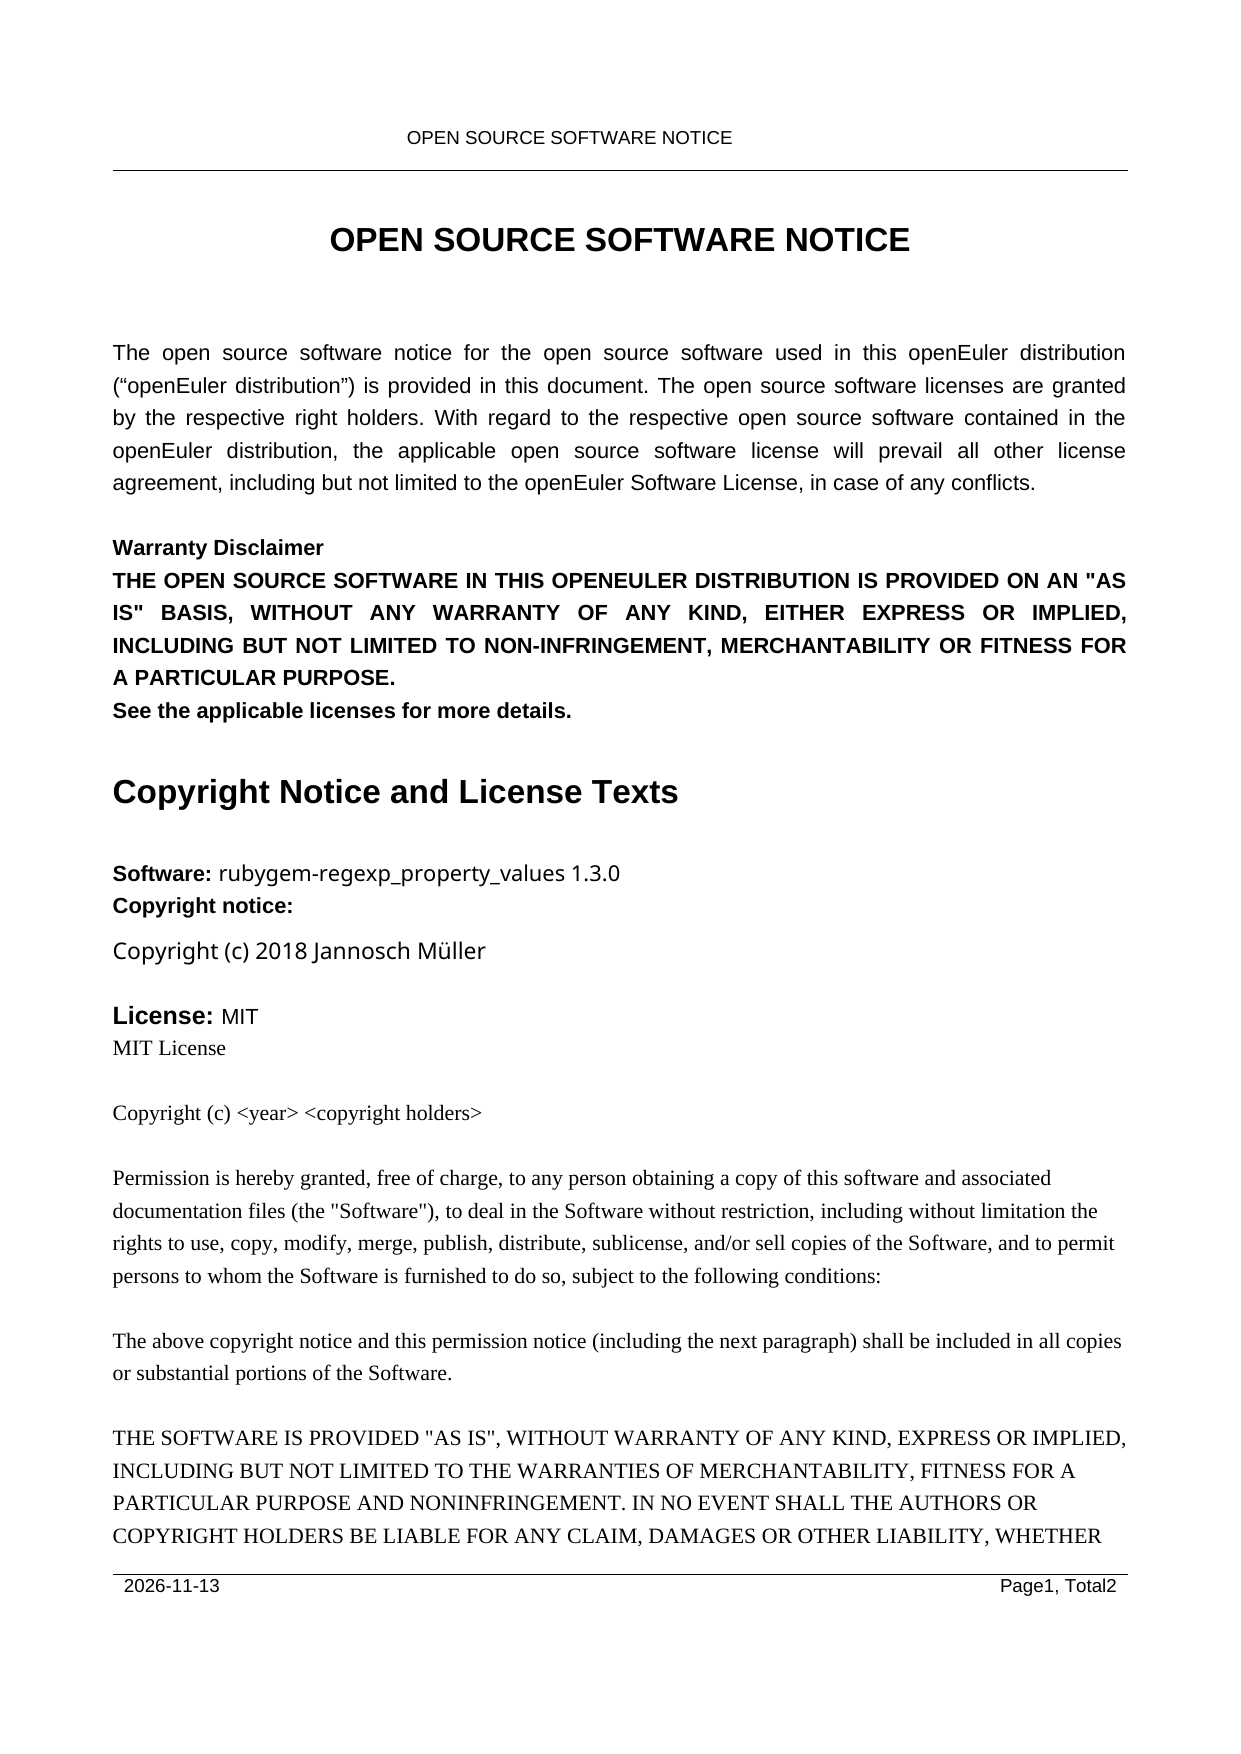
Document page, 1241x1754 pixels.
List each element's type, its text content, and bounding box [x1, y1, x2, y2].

text Warranty Disclaimer [112, 531, 1128, 564]
text The open source software notice for the open source software used in this openEuler distribution (“openEuler distribution”) is provided in this document. The open source software licenses are granted by the respective right holders. With regard to the respective open source software contained in the openEuler distribution, the applicable open source software license will prevail all other license agreement, including but not limited to the openEuler Software License, in case of any conflicts. [112, 336, 1128, 499]
title Software: rubygem-regexp_property_values 1.3.0 [112, 856, 1128, 889]
text OPEN SOURCE SOFTWARE NOTICE [112, 206, 1128, 271]
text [112, 1031, 1128, 1551]
text Copyright (c) 2018 Jannosch Müller [112, 934, 1128, 999]
text License: MIT [112, 999, 1128, 1031]
text Copyright Notice and License Texts [112, 759, 1128, 824]
text THE OPEN SOURCE SOFTWARE IN THIS OPENEULER DISTRIBUTION IS PROVIDED ON AN "AS IS" BASIS, WITHOUT ANY WARRANTY OF ANY KIND, EITHER EXPRESS OR IMPLIED, INCLUDING BUT NOT LIMITED TO NON-INFRINGEMENT, MERCHANTABILITY OR FITNESS FOR A PARTICULAR PURPOSE. See the applicable licenses for more details. [112, 564, 1128, 726]
text Copyright notice: [112, 889, 1128, 921]
